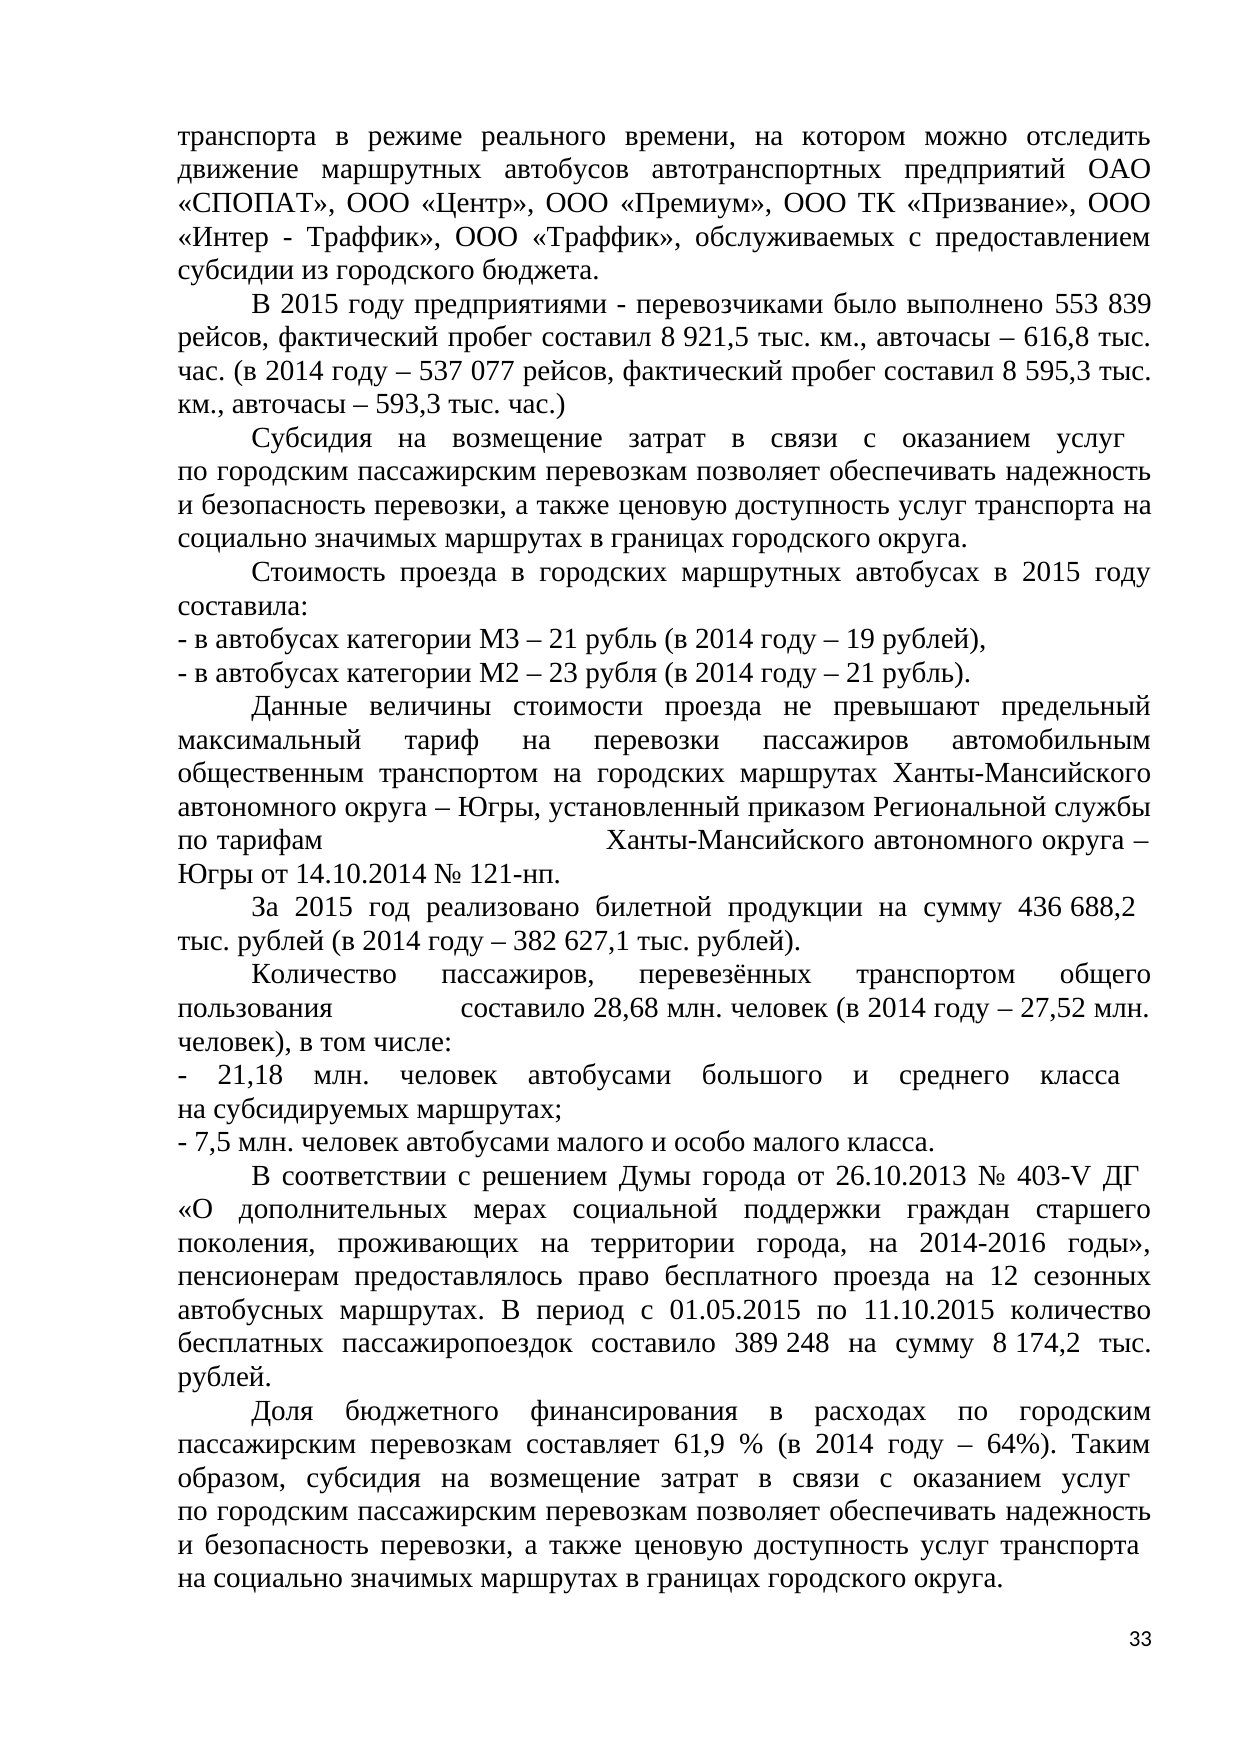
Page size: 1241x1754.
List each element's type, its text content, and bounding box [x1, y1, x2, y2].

text В соответствии с решением Думы города от 26.10.2013 № 403-V ДГ «О дополнительных мерах социальной поддержки граждан старшего поколения, проживающих на территории города, на 2014-2016 годы», пенсионерам предоставлялось право бесплатного проезда на 12 сезонных автобусных маршрутах. В период с 01.05.2015 по 11.10.2015 количество бесплатных пассажиропоездок составило 389 248 на сумму 8 174,2 тыс. рублей. [177, 1158, 1152, 1393]
text - в автобусах категории М2 – 23 рубля (в 2014 году – 21 рубль). [177, 655, 1152, 688]
text Доля бюджетного финансирования в расходах по городским пассажирским перевозкам составляет 61,9 % (в 2014 году – 64%). Таким образом, субсидия на возмещение затрат в связи с оказанием услуг по городским пассажирским перевозкам позволяет обеспечивать надежность и безопасность перевозки, а также ценовую доступность услуг транспорта на социально значимых маршрутах в границах городского округа. [177, 1393, 1152, 1594]
text За 2015 год реализовано билетной продукции на сумму 436 688,2 тыс. рублей (в 2014 году – 382 627,1 тыс. рублей). [177, 889, 1152, 957]
text - 7,5 млн. человек автобусами малого и особо малого класса. [177, 1124, 1152, 1158]
text Количество пассажиров, перевезённых транспортом общего пользования составило 28,68 млн. человек (в 2014 году – 27,52 млн. человек), в том числе: [177, 957, 1152, 1057]
text Субсидия на возмещение затрат в связи с оказанием услуг по городским пассажирским перевозкам позволяет обеспечивать надежность и безопасность перевозки, а также ценовую доступность услуг транспорта на социально значимых маршрутах в границах городского округа. [177, 420, 1152, 554]
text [177, 118, 1152, 286]
text - в автобусах категории М3 – 21 рубль (в 2014 году – 19 рублей), [177, 621, 1152, 655]
text Данные величины стоимости проезда не превышают предельный максимальный тариф на перевозки пассажиров автомобильным общественным транспортом на городских маршрутах Ханты-Мансийского автономного округа – Югры, установленный приказом Региональной службы по тарифам Ханты-Мансийского автономного округа – Югры от 14.10.2014 № 121-нп. [177, 688, 1152, 889]
text Стоимость проезда в городских маршрутных автобусах в 2015 году составила: [177, 554, 1152, 621]
text В 2015 году предприятиями - перевозчиками было выполнено 553 839 рейсов, фактический пробег составил 8 921,5 тыс. км., авточасы – 616,8 тыс. час. (в 2014 году – 537 077 рейсов, фактический пробег составил 8 595,3 тыс. км., авточасы – 593,3 тыс. час.) [177, 286, 1152, 420]
text - 21,18 млн. человек автобусами большого и среднего класса на субсидируемых маршрутах; [177, 1057, 1152, 1124]
